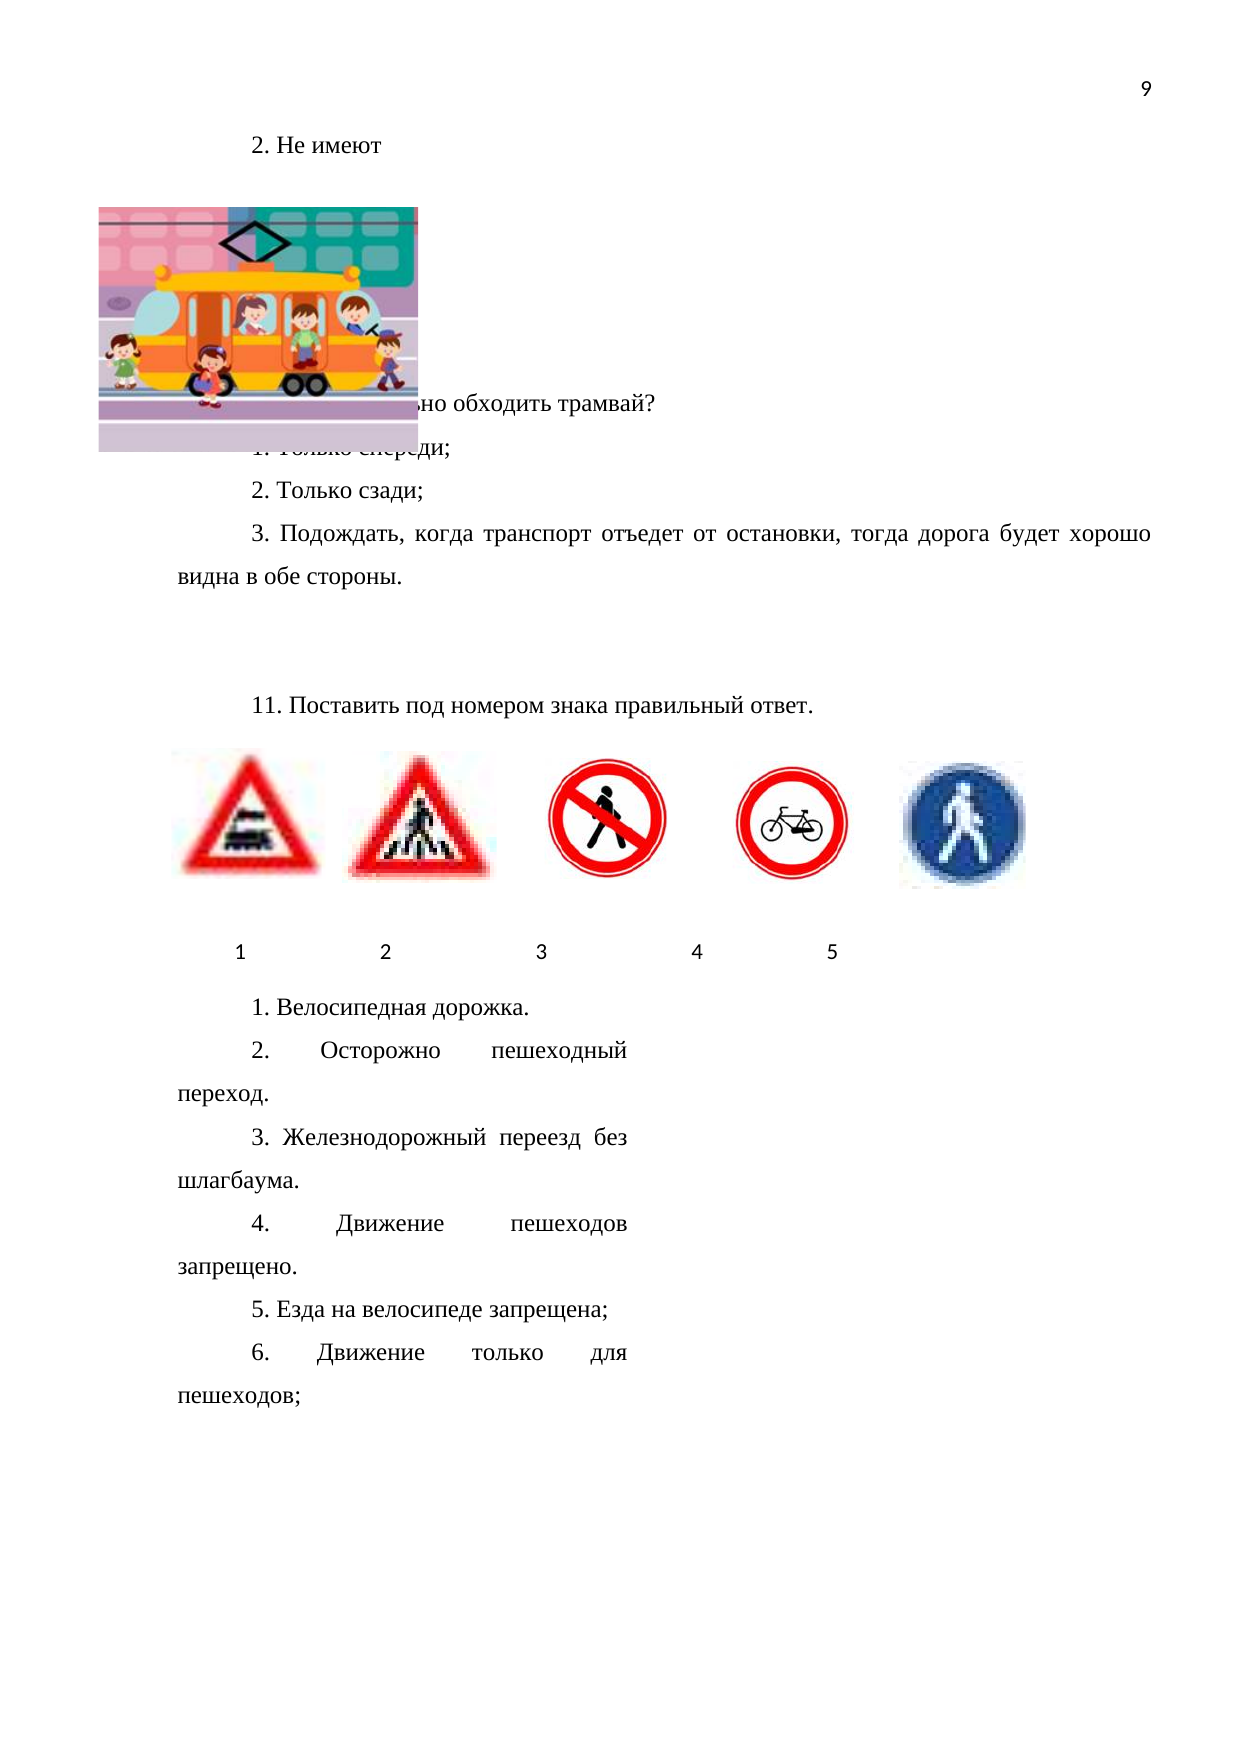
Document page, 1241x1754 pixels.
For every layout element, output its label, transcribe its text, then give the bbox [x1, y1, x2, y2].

text 4. Движение пешеходов запрещено. [177, 1208, 627, 1280]
text 2. Только сзади; [177, 475, 1152, 503]
text 10. Как правильно обходить трамвай? [419, 388, 1152, 417]
picture [899, 761, 1026, 889]
picture [732, 761, 855, 884]
text 3. Железнодорожный переезд без шлагбаума. [177, 1122, 627, 1193]
picture [341, 751, 497, 883]
picture [171, 748, 326, 879]
picture [98, 207, 419, 452]
text 2. Не имеют [177, 130, 1152, 158]
text 6. Движение только для пешеходов; [177, 1337, 627, 1409]
text 5. Езда на велосипеде запрещена; [177, 1294, 627, 1323]
text 2. Осторожно пешеходный переход. [177, 1035, 627, 1107]
picture [544, 758, 668, 879]
text 1. Велосипедная дорожка. [177, 992, 627, 1021]
text 1. Только спереди; [398, 432, 1152, 460]
text 3. Подождать, когда транспорт отъедет от остановки, тогда дорога будет хорошо видна в обе стороны. [177, 518, 1152, 590]
text 11. Поставить под номером знака правильный ответ. [177, 690, 1152, 719]
